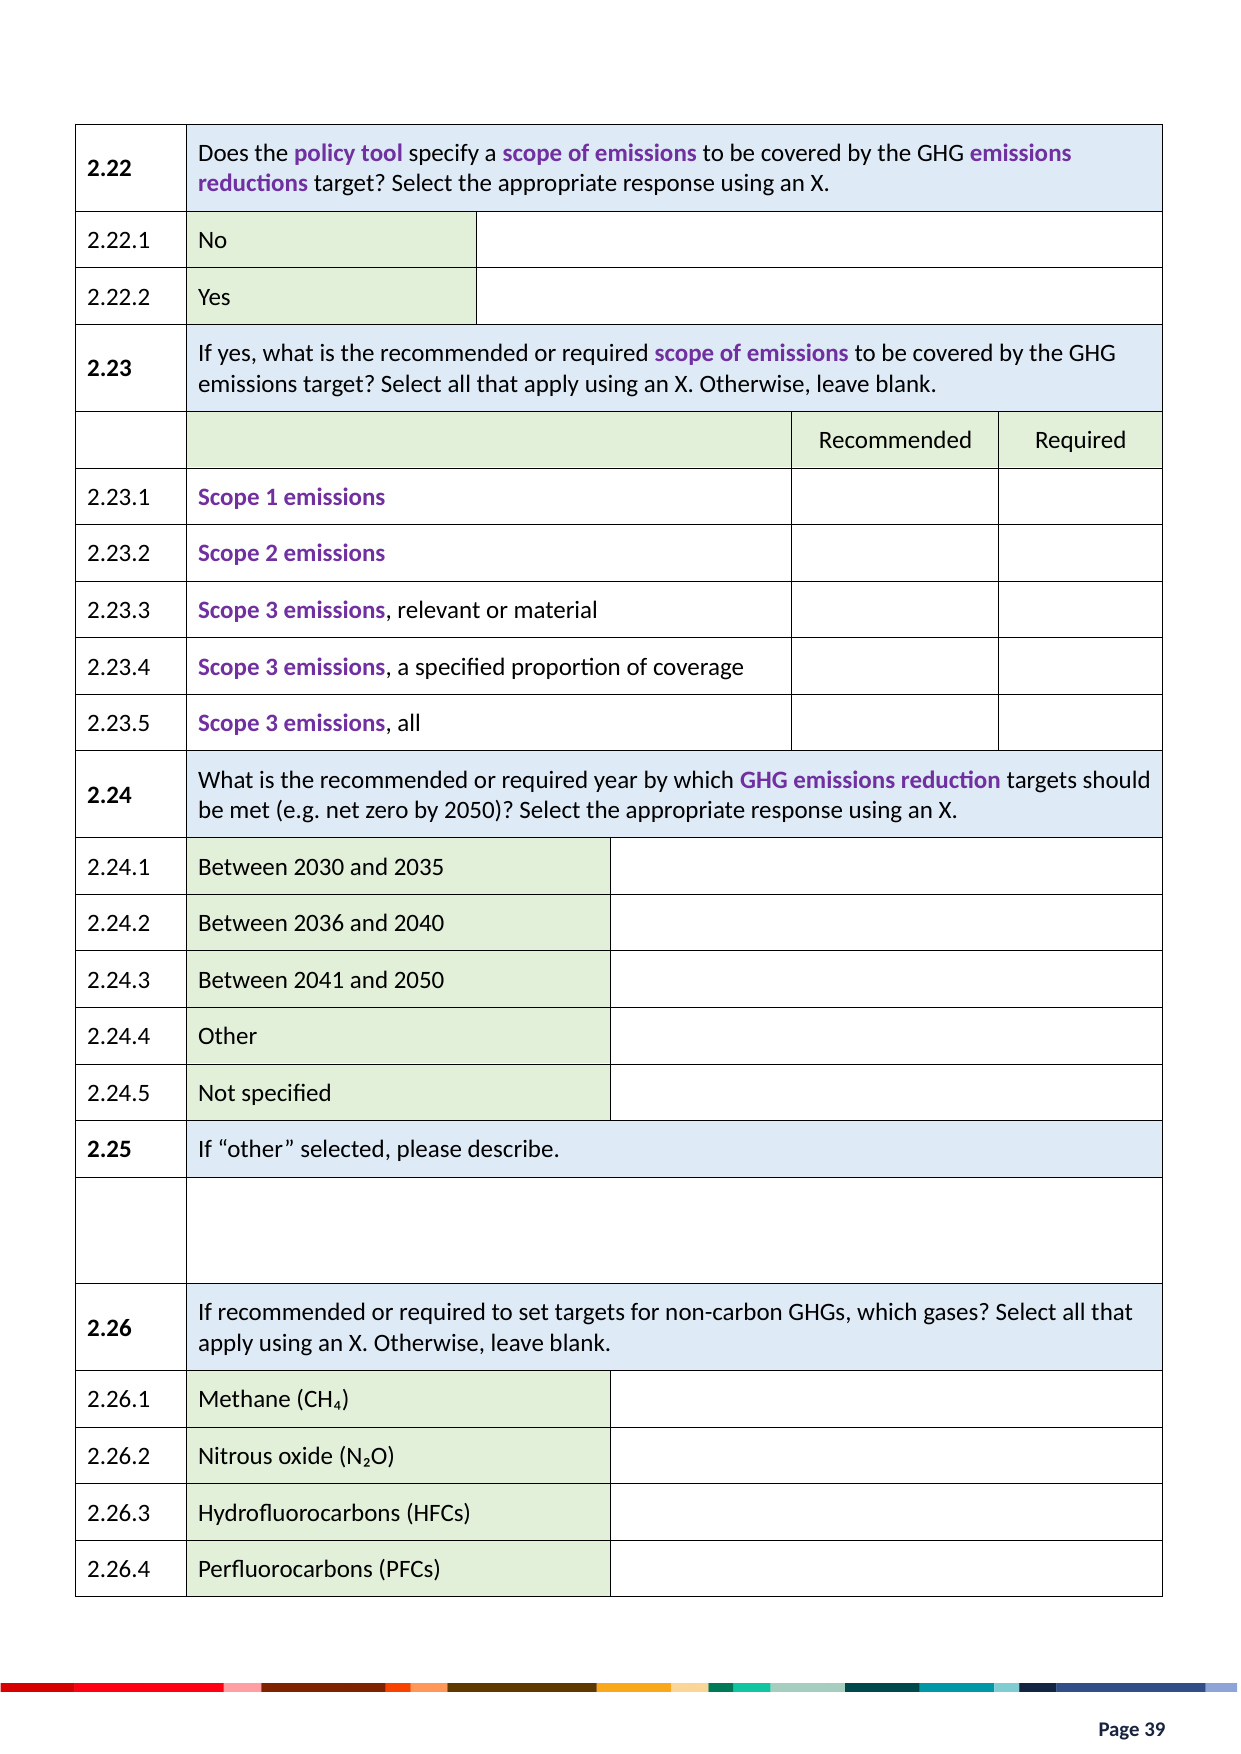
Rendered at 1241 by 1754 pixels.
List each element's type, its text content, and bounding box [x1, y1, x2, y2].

table_cell Scope 3 emissions, a specified proportion of coverage [187, 638, 791, 694]
table_cell [999, 469, 1162, 524]
table_cell [792, 695, 998, 750]
table_cell 2.25 [76, 1121, 186, 1177]
table_cell 2.24.3 [76, 951, 186, 1007]
table_cell 2.22.1 [76, 212, 186, 267]
table_cell [792, 638, 998, 694]
table_cell Hydrofluorocarbons (HFCs) [187, 1484, 610, 1540]
table_cell [999, 582, 1162, 637]
table_cell If “other” selected, please describe. [187, 1121, 1162, 1177]
table_cell [792, 525, 998, 581]
table_cell Does the policy tool specify a scope of emissions to be covered by the GHG emissions reductions target? Select the appropriate response using an X. [187, 125, 1162, 211]
table_cell 2.23.5 [76, 695, 186, 750]
table_cell [611, 1065, 1162, 1120]
table_cell 2.26.1 [76, 1371, 186, 1427]
table_cell 2.26.2 [76, 1428, 186, 1483]
table_cell 2.24.4 [76, 1008, 186, 1063]
table_cell [792, 469, 998, 524]
table_cell [187, 412, 791, 467]
table_cell [187, 1178, 1162, 1283]
table_cell [611, 1008, 1162, 1063]
table_cell [76, 1178, 186, 1283]
table_cell Nitrous oxide (N₂O) [187, 1428, 610, 1483]
table_cell Between 2041 and 2050 [187, 951, 610, 1007]
table_cell 2.22.2 [76, 268, 186, 324]
table_cell [999, 638, 1162, 694]
table_cell Methane (CH₄) [187, 1371, 610, 1427]
table_cell Scope 1 emissions [187, 469, 791, 524]
table_cell Between 2036 and 2040 [187, 895, 610, 950]
table_cell [999, 695, 1162, 750]
table_cell [611, 1428, 1162, 1483]
table_cell 2.23.3 [76, 582, 186, 637]
table_cell 2.24.1 [76, 838, 186, 894]
table_cell [792, 582, 998, 637]
table_cell Required [999, 412, 1162, 467]
table_cell If yes, what is the recommended or required scope of emissions to be covered by the GHG emissions target? Select all that apply using an X. Otherwise, leave blank. [187, 325, 1162, 411]
table_cell 2.26 [76, 1284, 186, 1370]
table_cell Between 2030 and 2035 [187, 838, 610, 894]
table_cell 2.23.4 [76, 638, 186, 694]
table_cell What is the recommended or required year by which GHG emissions reduction targets should be met (e.g. net zero by 2050)? Select the appropriate response using an X. [187, 751, 1162, 837]
picture [0, 1683, 1236, 1692]
table_cell 2.24.2 [76, 895, 186, 950]
table_cell 2.23.1 [76, 469, 186, 524]
table_cell Other [187, 1008, 610, 1063]
table_cell Scope 3 emissions, all [187, 695, 791, 750]
table_cell [76, 412, 186, 467]
table_cell 2.22 [76, 125, 186, 211]
table_cell [611, 1541, 1162, 1596]
table_cell Scope 3 emissions, relevant or material [187, 582, 791, 637]
table_cell [611, 1371, 1162, 1427]
table_cell 2.26.3 [76, 1484, 186, 1540]
table_cell Perfluorocarbons (PFCs) [187, 1541, 610, 1596]
table_cell [611, 951, 1162, 1007]
table_cell 2.23.2 [76, 525, 186, 581]
table_cell [611, 895, 1162, 950]
table_cell 2.24 [76, 751, 186, 837]
table_cell [611, 1484, 1162, 1540]
table_cell [477, 268, 1162, 324]
table_cell 2.23 [76, 325, 186, 411]
table_cell No [187, 212, 476, 267]
table_cell If recommended or required to set targets for non-carbon GHGs, which gases? Select all that apply using an X. Otherwise, leave blank. [187, 1284, 1162, 1370]
table_cell [477, 212, 1162, 267]
table_cell Scope 2 emissions [187, 525, 791, 581]
table_cell Recommended [792, 412, 998, 467]
table_cell 2.26.4 [76, 1541, 186, 1596]
table_cell Yes [187, 268, 476, 324]
table_cell [999, 525, 1162, 581]
table_cell [611, 838, 1162, 894]
table_cell 2.24.5 [76, 1065, 186, 1120]
table_cell Not specified [187, 1065, 610, 1120]
